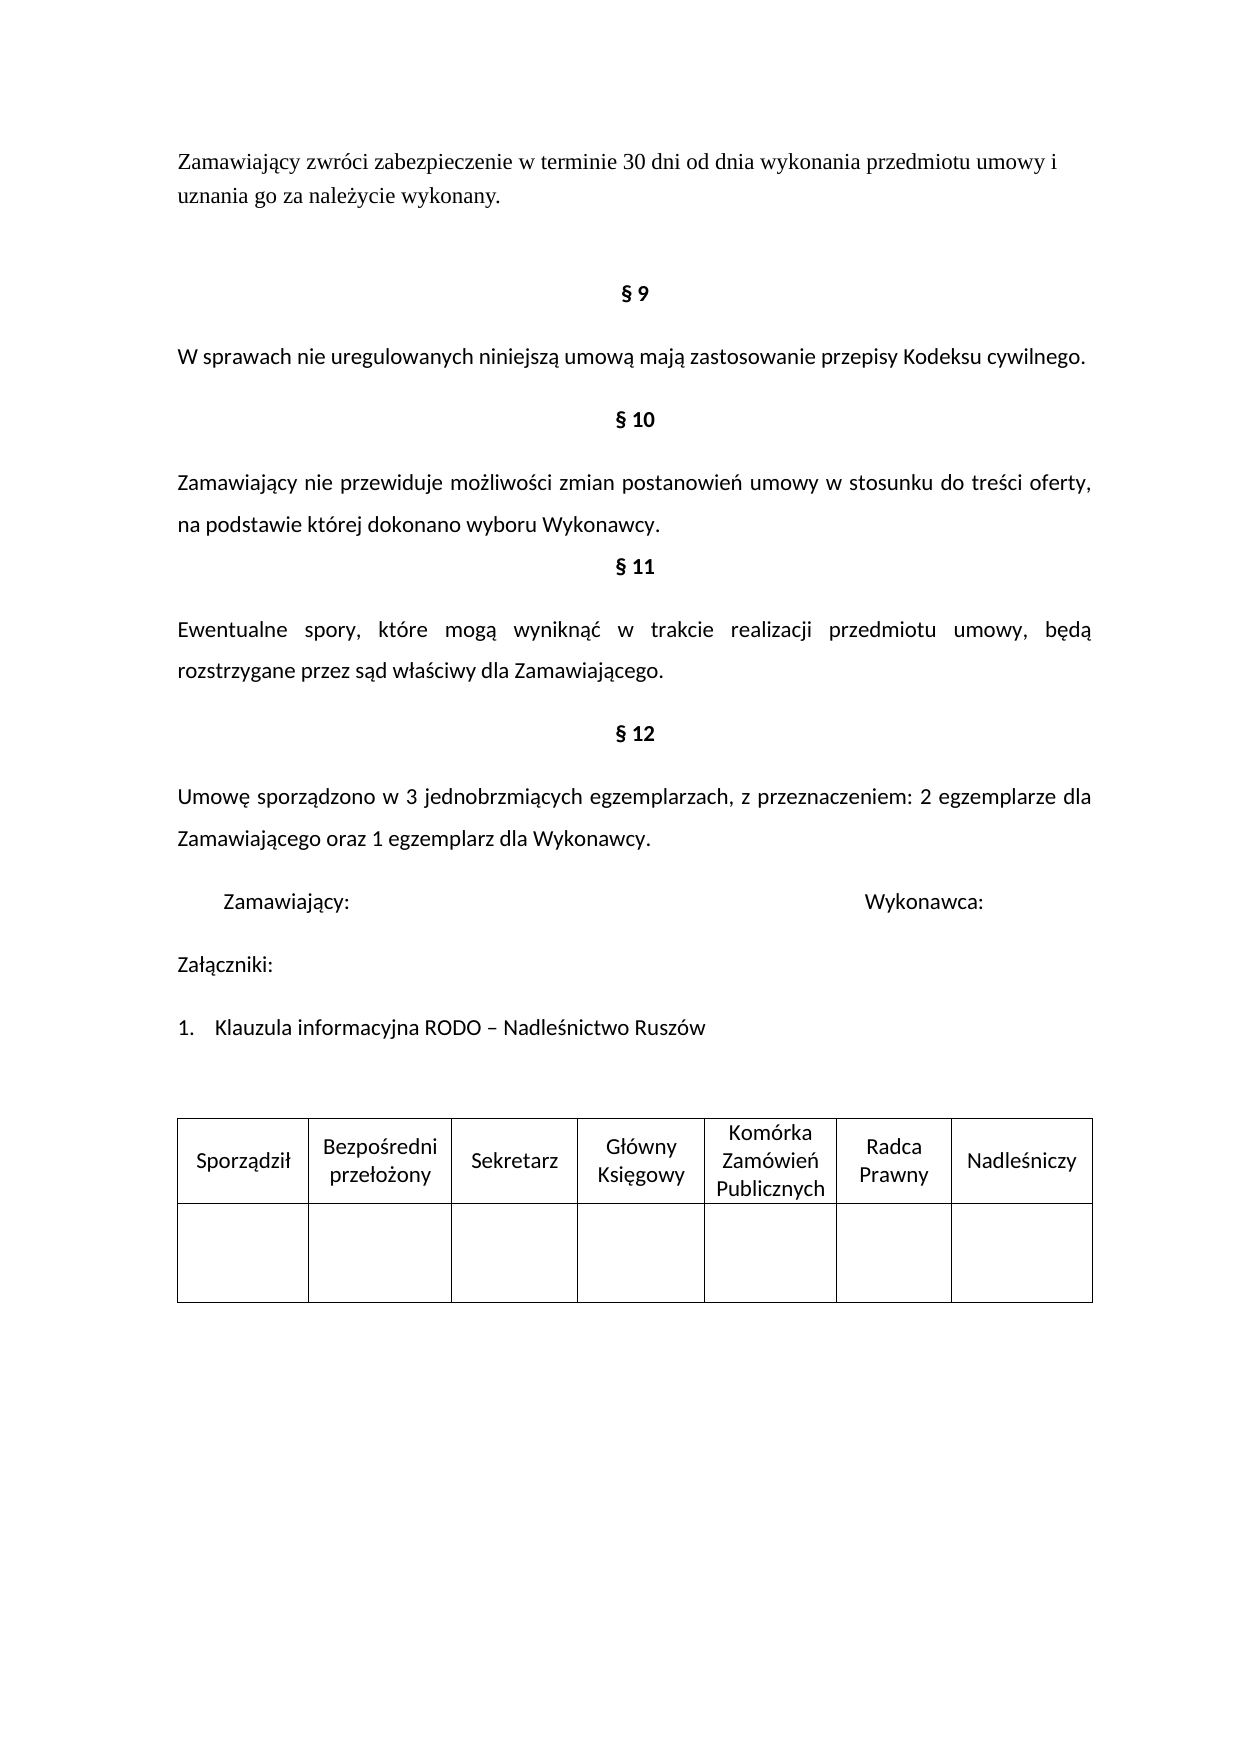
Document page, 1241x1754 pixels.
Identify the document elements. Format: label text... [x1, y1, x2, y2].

table_cell [952, 1204, 1092, 1302]
text § 10 [177, 405, 1093, 433]
text Załączniki: [177, 950, 1093, 978]
table_header Główny Księgowy [578, 1119, 704, 1203]
text § 9 [177, 279, 1093, 307]
table_header Komórka Zamówień Publicznych [705, 1119, 836, 1203]
text W sprawach nie uregulowanych niniejszą umową mają zastosowanie przepisy Kodeksu cywilnego. [177, 342, 1093, 370]
table_header Bezpośredni przełożony [309, 1119, 451, 1203]
text Umowę sporządzono w 3 jednobrzmiących egzemplarzach, z przeznaczeniem: 2 egzemplarze dla Zamawiającego oraz 1 egzemplarz dla Wykonawcy. [177, 782, 1093, 852]
table_header Sporządził [178, 1119, 308, 1203]
table_header Sekretarz [452, 1119, 577, 1203]
table_cell [837, 1204, 951, 1302]
table_cell [309, 1204, 451, 1302]
list Klauzula informacyjna RODO – Nadleśnictwo Ruszów [177, 1013, 1093, 1041]
text § 12 [177, 719, 1093, 747]
text Ewentualne spory, które mogą wyniknąć w trakcie realizacji przedmiotu umowy, będą rozstrzygane przez sąd właściwy dla Zamawiającego. [177, 615, 1093, 685]
text Zamawiający: Wykonawca: [177, 887, 1093, 915]
table_header Nadleśniczy [952, 1119, 1092, 1203]
table_cell [578, 1204, 704, 1302]
text Zamawiający nie przewiduje możliwości zmian postanowień umowy w stosunku do treści oferty, na podstawie której dokonano wyboru Wykonawcy. [177, 468, 1093, 538]
text Zamawiający zwróci zabezpieczenie w terminie 30 dni od dnia wykonania przedmiotu umowy i uznania go za należycie wykonany. [177, 148, 1093, 208]
table_cell [452, 1204, 577, 1302]
table_cell [178, 1204, 308, 1302]
text § 11 [177, 552, 1093, 580]
table_header Radca Prawny [837, 1119, 951, 1203]
table_cell [705, 1204, 836, 1302]
